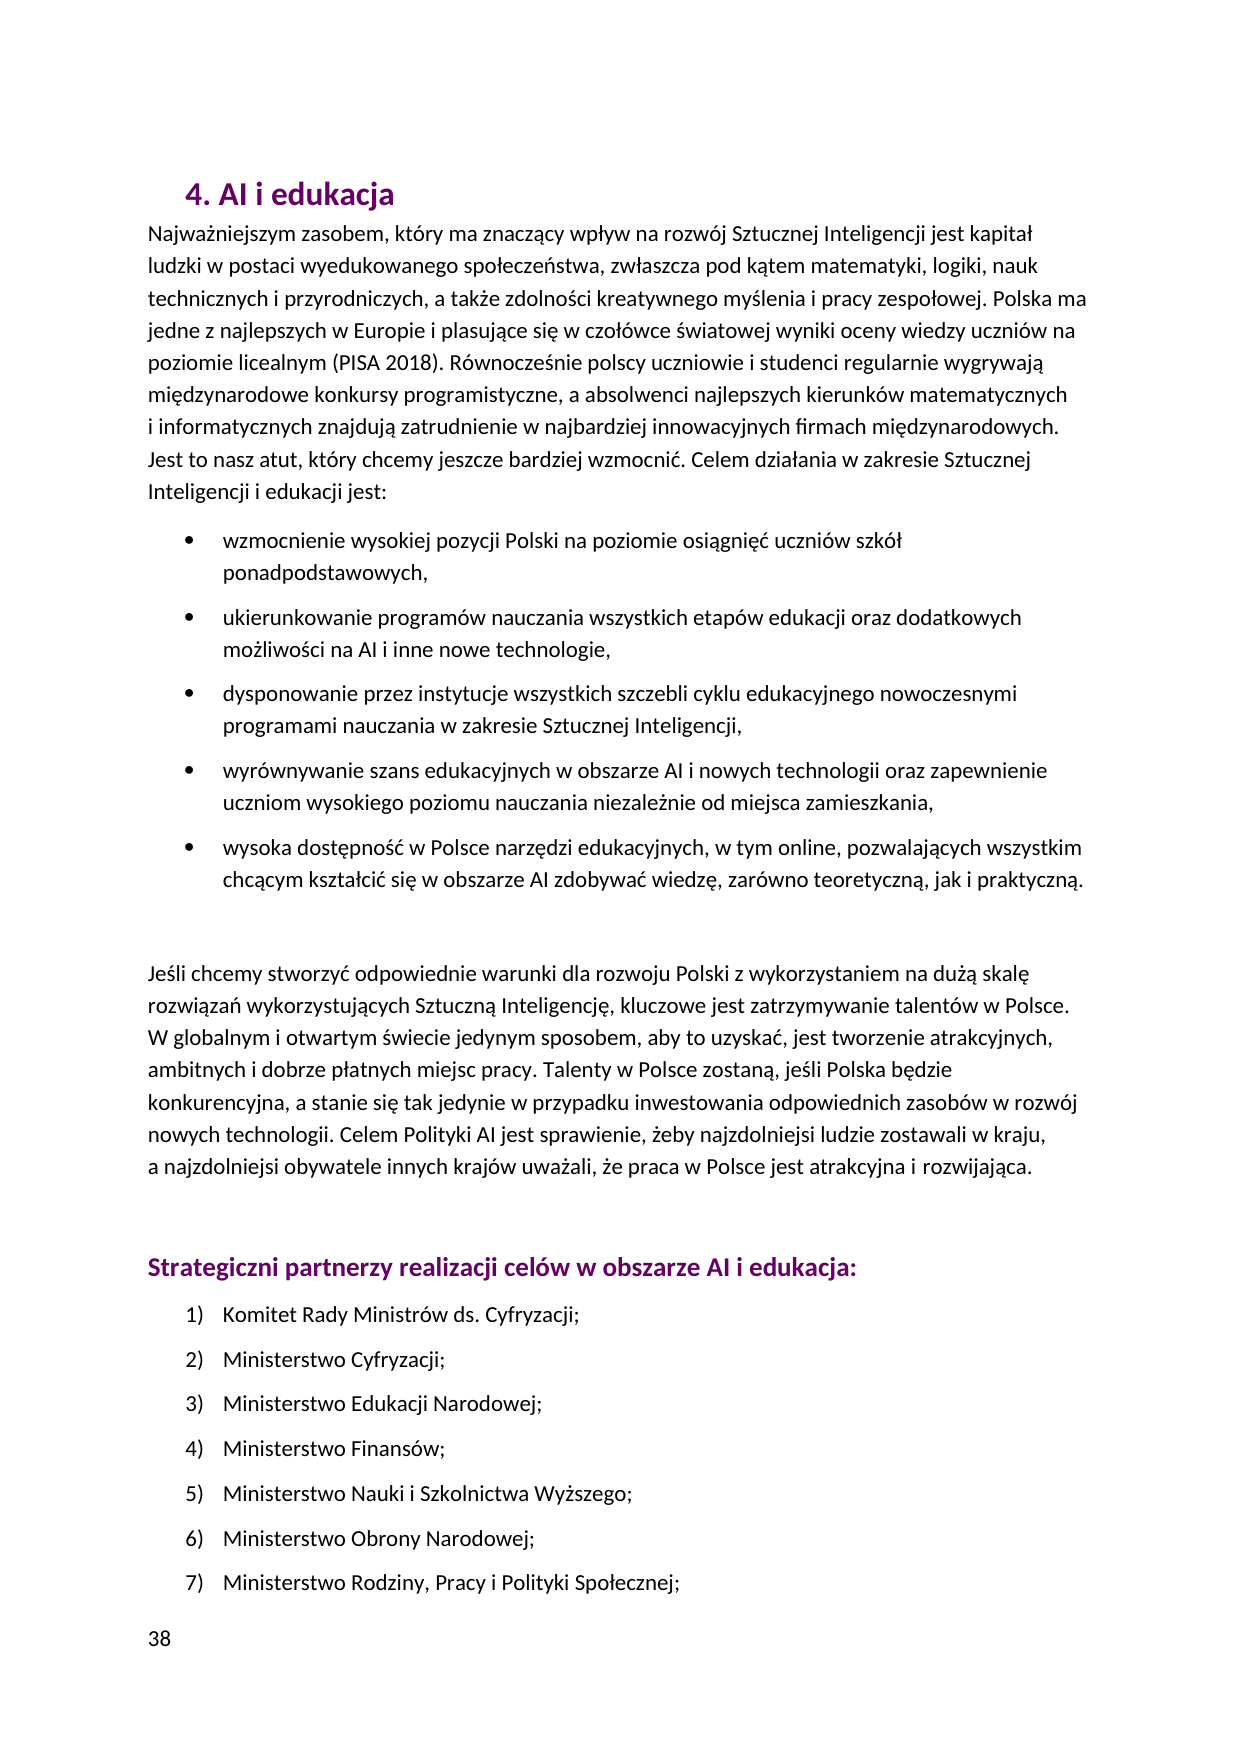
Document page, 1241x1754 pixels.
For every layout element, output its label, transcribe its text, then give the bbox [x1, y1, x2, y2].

list Komitet Rady Ministrów ds. Cyfryzacji; [185, 1300, 1093, 1328]
list Ministerstwo Obrony Narodowej; [185, 1524, 1093, 1552]
list wyrównywanie szans edukacyjnych w obszarze AI i nowych technologii oraz zapewnienie uczniom wysokiego poziomu nauczania niezależnie od miejsca zamieszkania, [185, 756, 1093, 817]
list Ministerstwo Finansów; [185, 1434, 1093, 1462]
list wysoka dostępność w Polsce narzędzi edukacyjnych, w tym online, pozwalających wszystkim chcącym kształcić się w obszarze AI zdobywać wiedzę, zarówno teoretyczną, jak i praktyczną. [185, 833, 1093, 893]
list wzmocnienie wysokiej pozycji Polski na poziomie osiągnięć uczniów szkół ponadpodstawowych, [185, 526, 1093, 586]
list Ministerstwo Edukacji Narodowej; [185, 1389, 1093, 1418]
list dysponowanie przez instytucje wszystkich szczebli cyklu edukacyjnego nowoczesnymi programami nauczania w zakresie Sztucznej Inteligencji, [185, 679, 1093, 740]
list Ministerstwo Cyfryzacji; [185, 1345, 1093, 1373]
list ukierunkowanie programów nauczania wszystkich etapów edukacji oraz dodatkowych możliwości na AI i inne nowe technologie, [185, 603, 1093, 663]
list Ministerstwo Rodziny, Pracy i Polityki Społecznej; [185, 1568, 1093, 1596]
subtitle Strategiczni partnerzy realizacji celów w obszarze AI i edukacja: [148, 1250, 1093, 1283]
text Najważniejszym zasobem, który ma znaczący wpływ na rozwój Sztucznej Inteligencji jest kapitał ludzki w postaci wyedukowanego społeczeństwa, zwłaszcza pod kątem matematyki, logiki, nauk technicznych i przyrodniczych, a także zdolności kreatywnego myślenia i pracy zespołowej. Polska ma jedne z najlepszych w Europie i plasujące się w czołówce światowej wyniki oceny wiedzy uczniów na poziomie licealnym (PISA 2018). Równocześnie polscy uczniowie i studenci regularnie wygrywają międzynarodowe konkursy programistyczne, a absolwenci najlepszych kierunków matematycznych i informatycznych znajdują zatrudnienie w najbardziej innowacyjnych firmach międzynarodowych. Jest to nasz atut, który chcemy jeszcze bardziej wzmocnić. Celem działania w zakresie Sztucznej Inteligencji i edukacji jest: [148, 219, 1093, 505]
text Jeśli chcemy stworzyć odpowiednie warunki dla rozwoju Polski z wykorzystaniem na dużą skalę rozwiązań wykorzystujących Sztuczną Inteligencję, kluczowe jest zatrzymywanie talentów w Polsce. W globalnym i otwartym świecie jedynym sposobem, aby to uzyskać, jest tworzenie atrakcyjnych, ambitnych i dobrze płatnych miejsc pracy. Talenty w Polsce zostaną, jeśli Polska będzie konkurencyjna, a stanie się tak jedynie w przypadku inwestowania odpowiednich zasobów w rozwój nowych technologii. Celem Polityki AI jest sprawienie, żeby najzdolniejsi ludzie zostawali w kraju, a najzdolniejsi obywatele innych krajów uważali, że praca w Polsce jest atrakcyjna i rozwijająca. [148, 959, 1093, 1180]
subtitle 4. AI i edukacja [185, 173, 1093, 213]
list Ministerstwo Nauki i Szkolnictwa Wyższego; [185, 1479, 1093, 1507]
